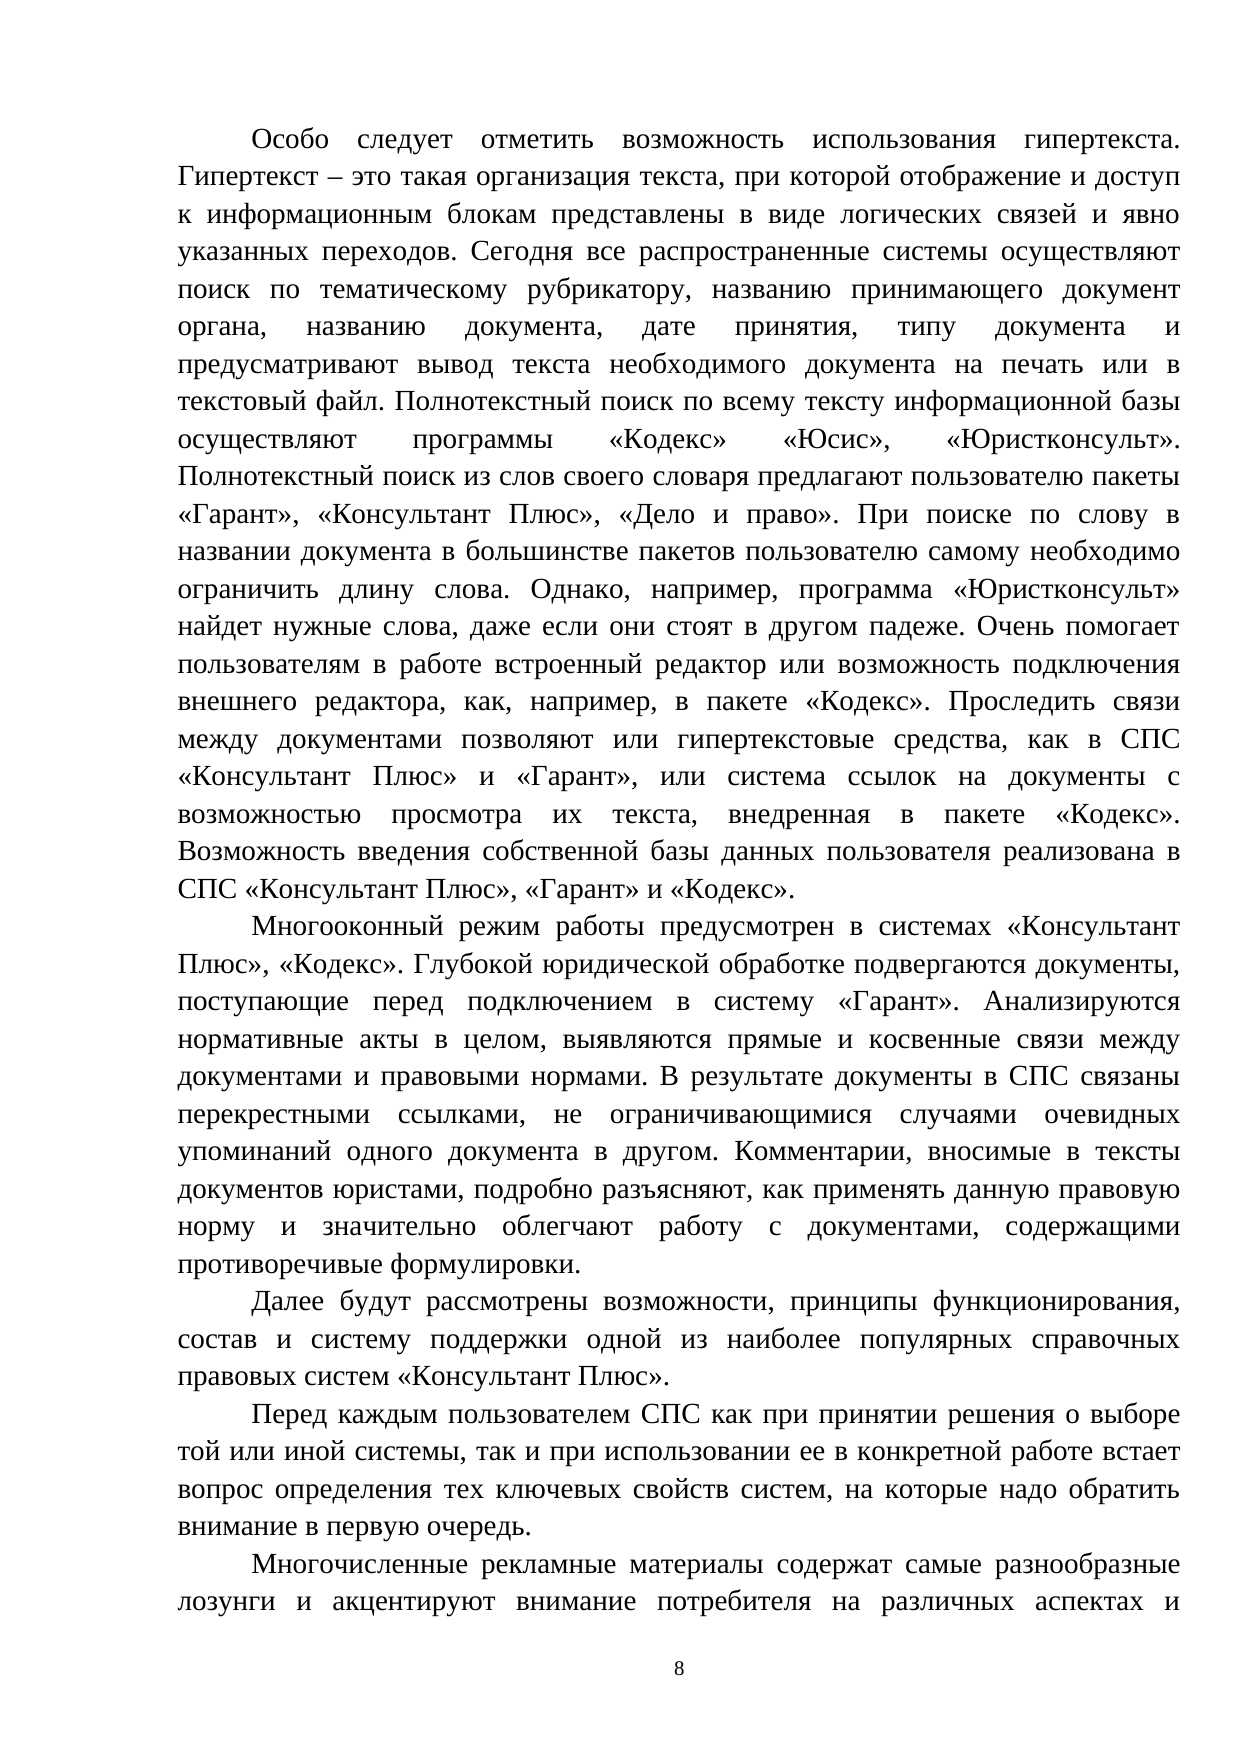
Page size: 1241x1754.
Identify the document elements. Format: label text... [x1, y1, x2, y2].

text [177, 1543, 1181, 1618]
text Многооконный режим работы предусмотрен в системах «Консультант Плюс», «Кодекс». Глубокой юридической обработке подвергаются документы, поступающие перед подключением в систему «Гарант». Анализируются нормативные акты в целом, выявляются прямые и косвенные связи между документами и правовыми нормами. В результате документы в СПС связаны перекрестными ссылками, не ограничивающимися случаями очевидных упоминаний одного документа в другом. Комментарии, вносимые в тексты документов юристами, подробно разъясняют, как применять данную правовую норму и значительно облегчают работу с документами, содержащими противоречивые формулировки. [177, 906, 1181, 1281]
text Перед каждым пользователем СПС как при принятии решения о выборе той или иной системы, так и при использовании ее в конкретной работе встает вопрос определения тех ключевых свойств систем, на которые надо обратить внимание в первую очередь. [177, 1393, 1181, 1543]
text Особо следует отметить возможность использования гипертекста. Гипертекст – это такая организация текста, при которой отображение и доступ к информационным блокам представлены в виде логических связей и явно указанных переходов. Сегодня все распространенные системы осуществляют поиск по тематическому рубрикатору, названию принимающего документ органа, названию документа, дате принятия, типу документа и предусматривают вывод текста необходимого документа на печать или в текстовый файл. Полнотекстный поиск по всему тексту информационной базы осуществляют программы «Кодекс» «Юсис», «Юристконсульт». Полнотекстный поиск из слов своего словаря предлагают пользователю пакеты «Гарант», «Консультант Плюс», «Дело и право». При поиске по слову в названии документа в большинстве пакетов пользователю самому необходимо ограничить длину слова. Однако, например, программа «Юристконсульт» найдет нужные слова, даже если они стоят в другом падеже. Очень помогает пользователям в работе встроенный редактор или возможность подключения внешнего редактора, как, например, в пакете «Кодекс». Проследить связи между документами позволяют или гипертекстовые средства, как в СПС «Консультант Плюс» и «Гарант», или система ссылок на документы с возможностью просмотра их текста, внедренная в пакете «Кодекс». Возможность введения собственной базы данных пользователя реализована в СПС «Консультант Плюс», «Гарант» и «Кодекс». [177, 118, 1181, 906]
text Далее будут рассмотрены возможности, принципы функционирования, состав и систему поддержки одной из наиболее популярных справочных правовых систем «Консультант Плюс». [177, 1281, 1181, 1393]
